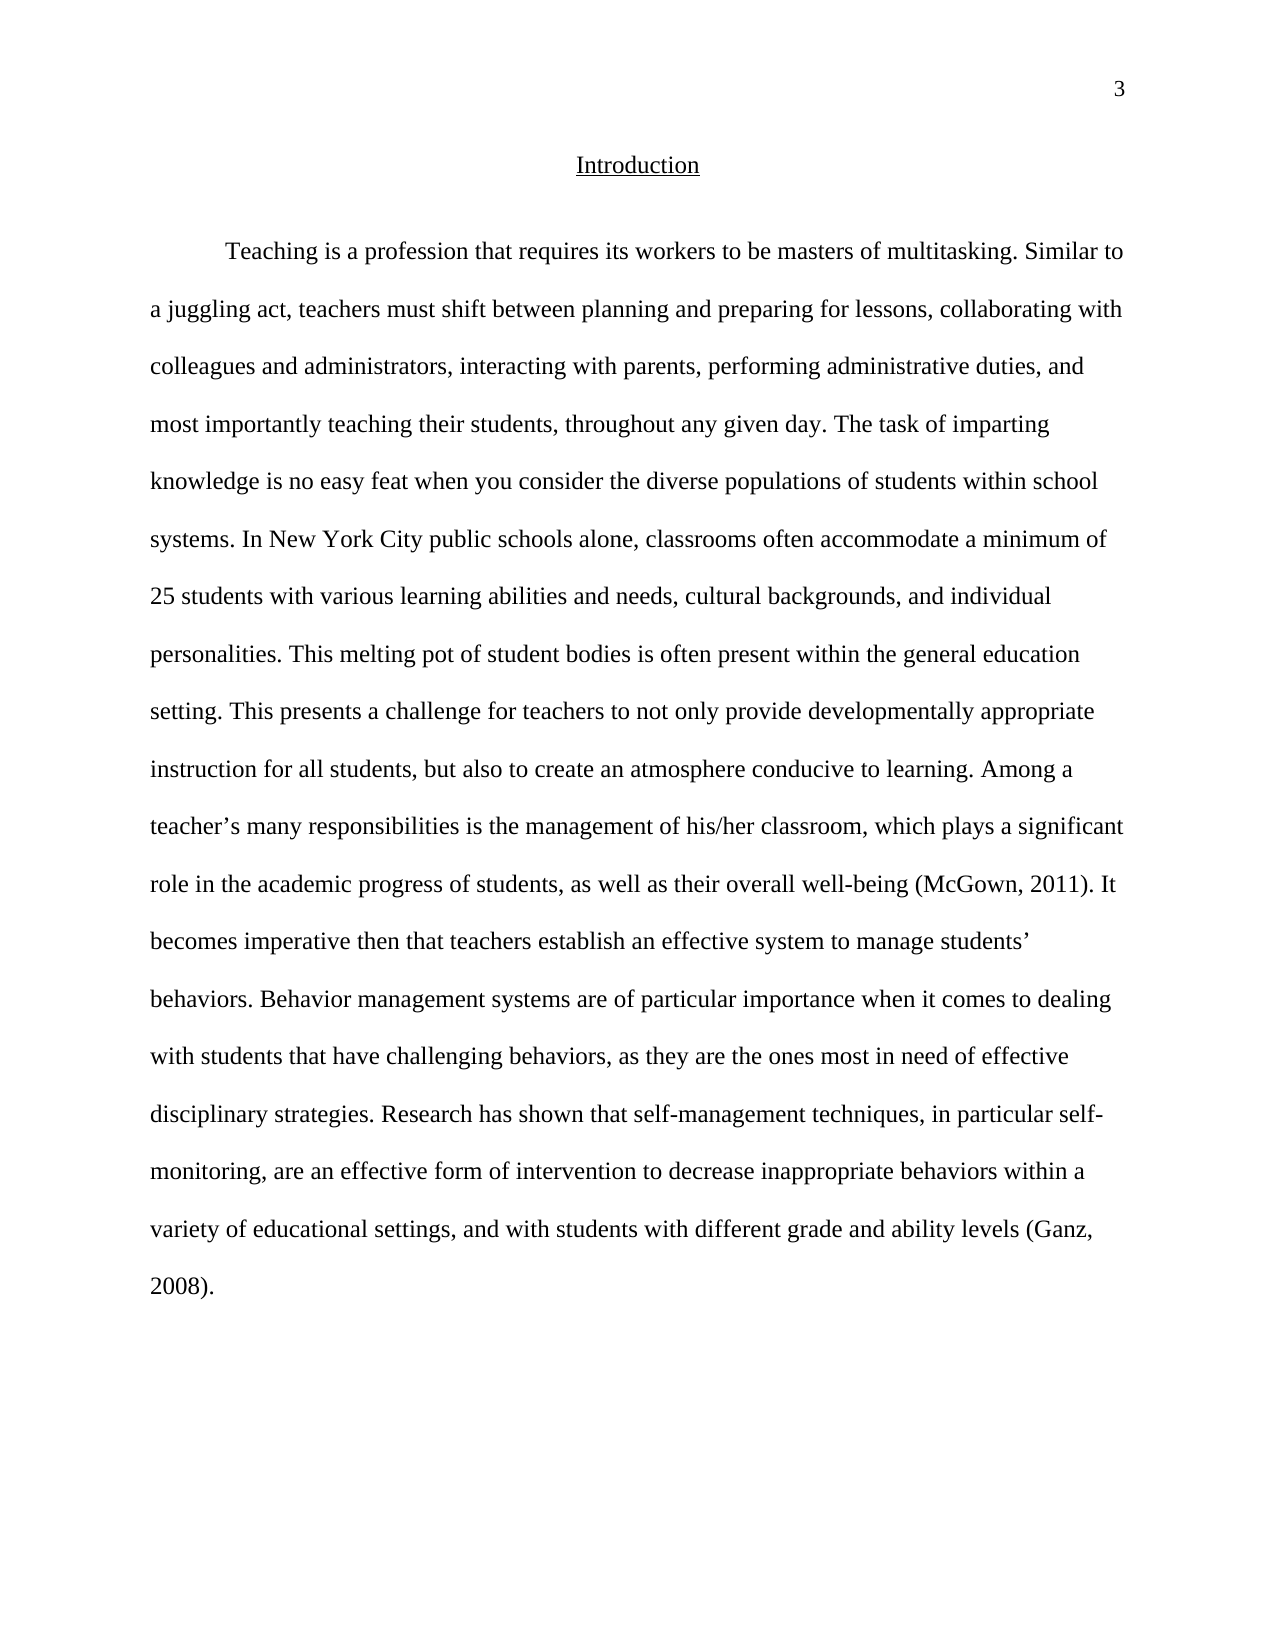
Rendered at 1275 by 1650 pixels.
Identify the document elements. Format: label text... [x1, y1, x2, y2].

text Teaching is a profession that requires its workers to be masters of multitasking. Similar to a juggling act, teachers must shift between planning and preparing for lessons, collaborating with colleagues and administrators, interacting with parents, performing administrative duties, and most importantly teaching their students, throughout any given day. The task of imparting knowledge is no easy feat when you consider the diverse populations of students within school systems. In New York City public schools alone, classrooms often accommodate a minimum of 25 students with various learning abilities and needs, cultural backgrounds, and individual personalities. This melting pot of student bodies is often present within the general education setting. This presents a challenge for teachers to not only provide developmentally appropriate instruction for all students, but also to create an atmosphere conducive to learning. Among a teacher’s many responsibilities is the management of his/her classroom, which plays a significant role in the academic progress of students, as well as their overall well-being (McGown, 2011). It becomes imperative then that teachers establish an effective system to manage students’ behaviors. Behavior management systems are of particular importance when it comes to dealing with students that have challenging behaviors, as they are the ones most in need of effective disciplinary strategies. Research has shown that self-management techniques, in particular self-monitoring, are an effective form of intervention to decrease inappropriate behaviors within a variety of educational settings, and with students with different grade and ability levels (Ganz, 2008). [150, 236, 1125, 1300]
text Introduction [150, 150, 1125, 179]
